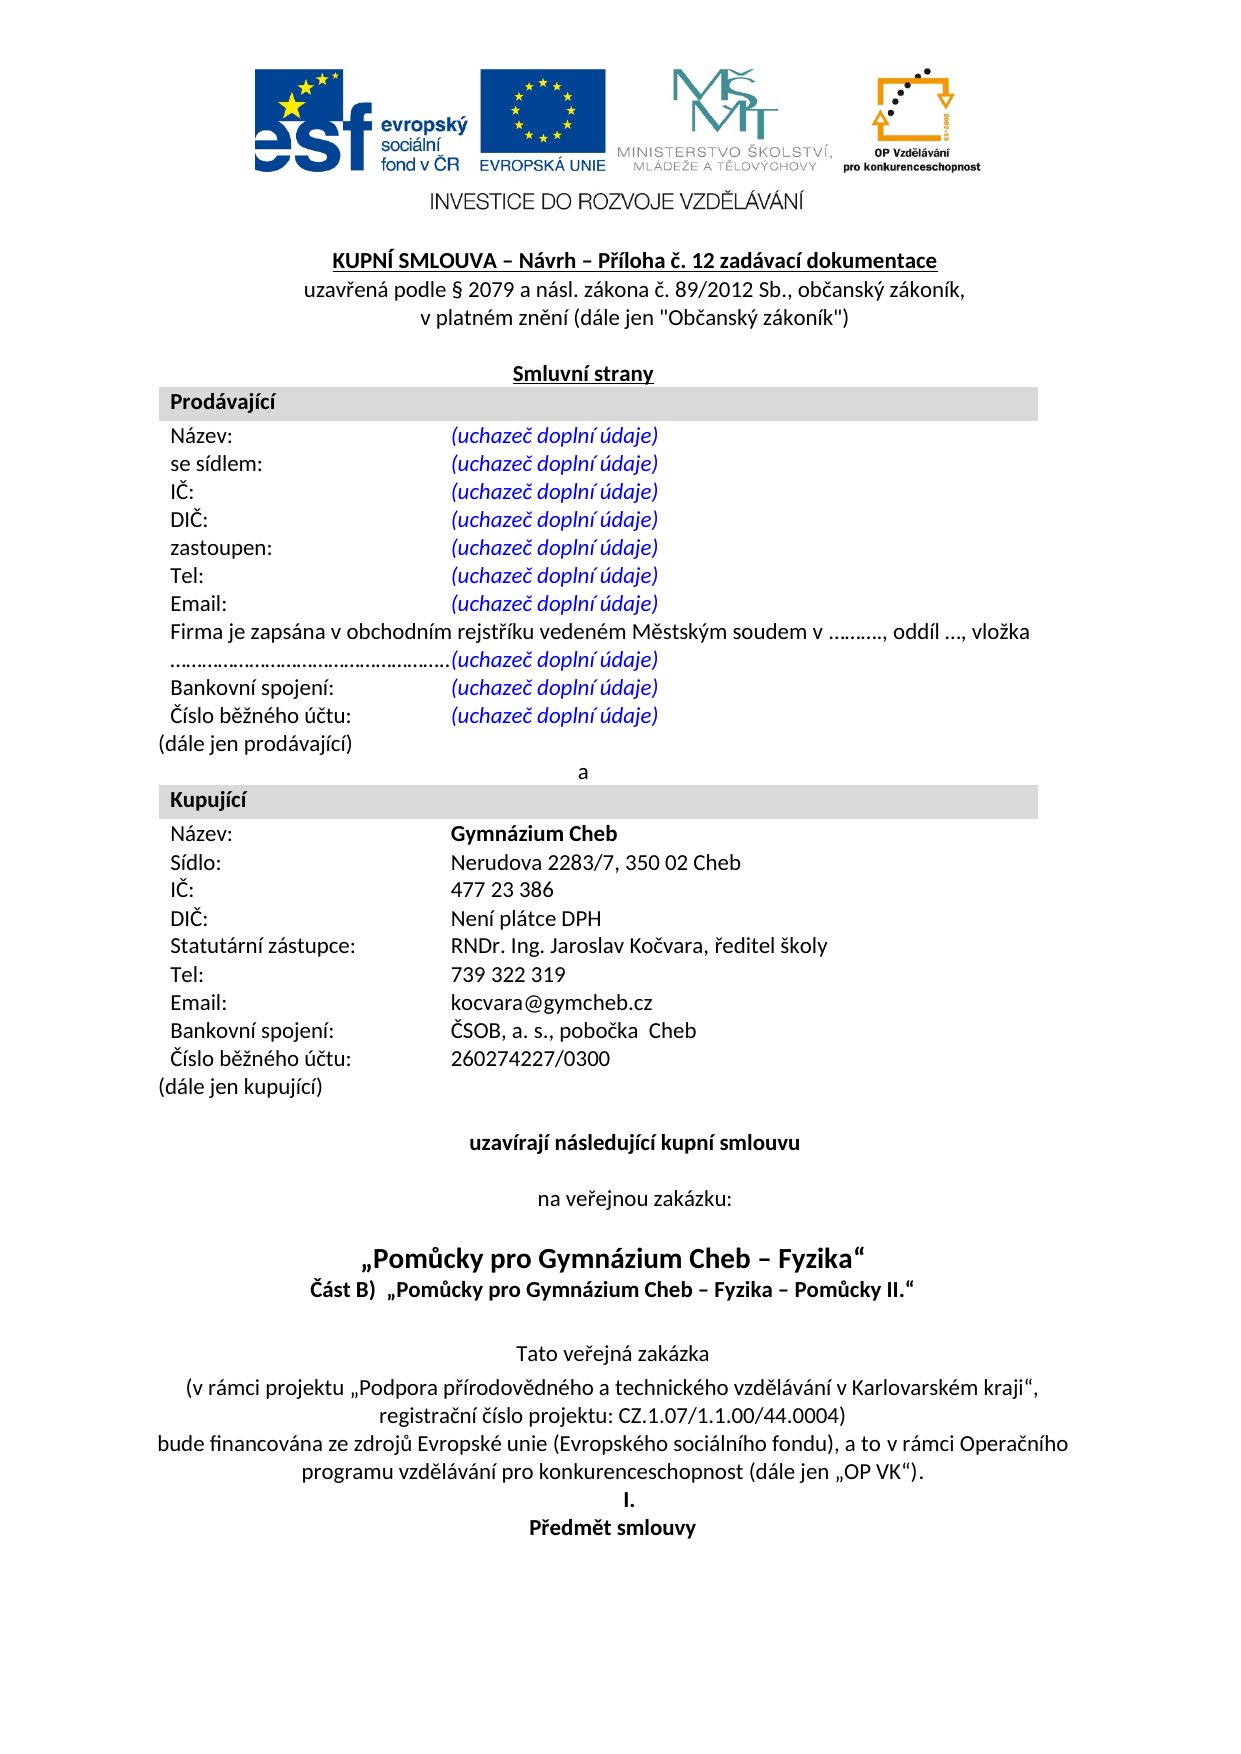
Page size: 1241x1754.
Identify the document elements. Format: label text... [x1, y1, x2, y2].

table_cell Název: [159, 820, 439, 848]
text Smluvní strany [148, 359, 1018, 387]
text v platném znění (dále jen "Občanský zákoník") [192, 303, 1078, 331]
text na veřejnou zakázku: [192, 1184, 1078, 1212]
table_cell Statutární zástupce: [159, 932, 439, 960]
table_cell (uchazeč doplní údaje) [439, 533, 1038, 561]
table_cell RNDr. Ing. Jaroslav Kočvara, ředitel školy [439, 932, 1038, 960]
table_cell kocvara@gymcheb.cz [439, 988, 1038, 1016]
table_cell 260274227/0300 [439, 1044, 1038, 1072]
text (v rámci projektu „Podpora přírodovědného a technického vzdělávání v Karlovarském kraji“, registrační číslo projektu: CZ.1.07/1.1.00/44.0004) [148, 1373, 1078, 1429]
table_cell Není plátce DPH [439, 904, 1038, 932]
table_cell Název: [159, 421, 439, 449]
list Část B) „Pomůcky pro Gymnázium Cheb – Fyzika – Pomůcky II.“ [148, 1276, 1078, 1303]
list Tato veřejná zakázka [148, 1339, 1078, 1367]
table_cell Tel: [159, 561, 439, 589]
table_cell ČSOB, a. s., pobočka Cheb [439, 1016, 1038, 1044]
text bude financována ze zdrojů Evropské unie (Evropského sociálního fondu), a to v rámci Operačního programu vzdělávání pro konkurenceschopnost (dále jen „OP VK“). [148, 1429, 1078, 1486]
table_cell DIČ: [159, 505, 439, 533]
table_cell (uchazeč doplní údaje) [439, 505, 1038, 533]
table_cell (uchazeč doplní údaje) [439, 589, 1038, 617]
text „Pomůcky pro Gymnázium Cheb – Fyzika“ [148, 1240, 1078, 1276]
table_cell Email: [159, 988, 439, 1016]
table_cell Email: [159, 589, 439, 617]
table_cell Sídlo: [159, 848, 439, 876]
table_cell 739 322 319 [439, 960, 1038, 988]
table_cell (uchazeč doplní údaje) [439, 701, 1038, 729]
table_cell (uchazeč doplní údaje) [439, 673, 1038, 701]
table_cell Číslo běžného účtu: [159, 701, 439, 729]
table_cell 477 23 386 [439, 876, 1038, 904]
table_cell IČ: [159, 477, 439, 505]
table_cell Gymnázium Cheb [439, 820, 1038, 848]
table_cell (uchazeč doplní údaje) [439, 421, 1038, 449]
table_cell zastoupen: [159, 533, 439, 561]
table_cell se sídlem: [159, 449, 439, 477]
table_cell (uchazeč doplní údaje) [439, 561, 1038, 589]
table_cell Nerudova 2283/7, 350 02 Cheb [439, 848, 1038, 876]
text I. [148, 1486, 1078, 1513]
table_cell Bankovní spojení: [159, 1016, 439, 1044]
picture [216, 36, 1030, 235]
table_cell Tel: [159, 960, 439, 988]
table_cell (uchazeč doplní údaje) [439, 477, 1038, 505]
text a [148, 757, 1018, 785]
table_header Prodávající [159, 387, 1038, 421]
text uzavřená podle § 2079 a násl. zákona č. 89/2012 Sb., občanský zákoník, [192, 275, 1078, 303]
table_cell (uchazeč doplní údaje) [439, 449, 1038, 477]
table_cell IČ: [159, 876, 439, 904]
text Předmět smlouvy [148, 1513, 1078, 1542]
table_cell Číslo běžného účtu: [159, 1044, 439, 1072]
text uzavírají následující kupní smlouvu [192, 1128, 1078, 1156]
table_cell Bankovní spojení: [159, 673, 439, 701]
table_cell DIČ: [159, 904, 439, 932]
table_cell Firma je zapsána v obchodním rejstříku vedeném Městským soudem v ………., oddíl …, vložka ……………………………………………..(uchazeč doplní údaje) [159, 617, 1038, 673]
table_header Kupující [159, 785, 1038, 819]
text (dále jen kupující) [148, 1072, 1018, 1100]
text KUPNÍ SMLOUVA – Návrh – Příloha č. 12 zadávací dokumentace [192, 247, 1078, 275]
text (dále jen prodávající) [148, 729, 1018, 757]
